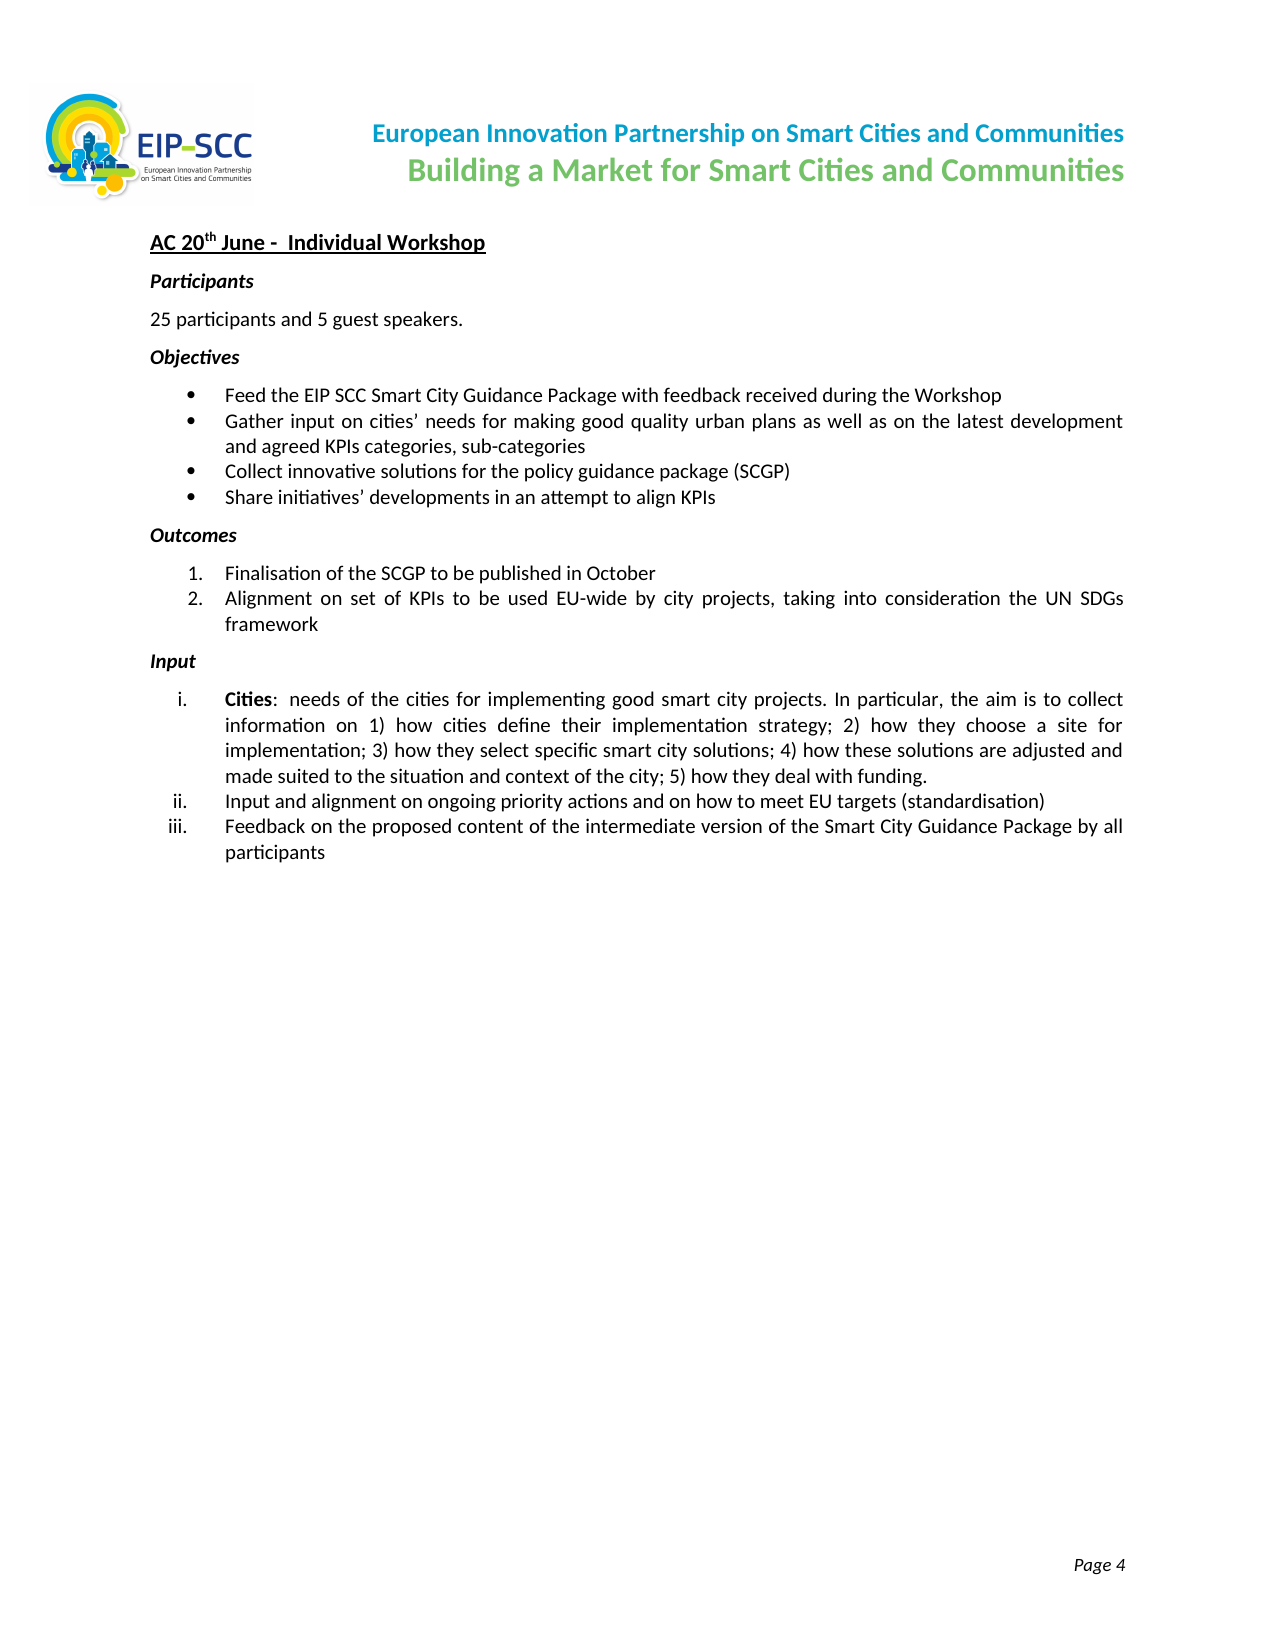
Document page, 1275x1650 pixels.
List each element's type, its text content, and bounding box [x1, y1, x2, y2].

list Cities: needs of the cities for implementing good smart city projects. In particular, the aim is to collect information on 1) how cities define their implementation strategy; 2) how they choose a site for implementation; 3) how they select specific smart city solutions; 4) how these solutions are adjusted and made suited to the situation and context of the city; 5) how they deal with funding. [187, 687, 1125, 788]
text Outcomes [150, 522, 1125, 547]
list Feed the EIP SCC Smart City Guidance Package with feedback received during the Workshop [187, 382, 1125, 408]
list Share initiatives’ developments in an attempt to align KPIs [187, 484, 1125, 509]
list Alignment on set of KPIs to be used EU-wide by city projects, taking into consideration the UN SDGs framework [187, 585, 1125, 636]
text AC 20th June - Individual Workshop [150, 228, 1125, 256]
text 25 participants and 5 guest speakers. [150, 307, 1125, 332]
text Input [150, 649, 1125, 674]
list Gather input on cities’ needs for making good quality urban plans as well as on the latest development and agreed KPIs categories, sub-categories [187, 408, 1125, 459]
text Objectives [150, 344, 1125, 370]
list Input and alignment on ongoing priority actions and on how to meet EU targets (standardisation) [187, 788, 1125, 814]
list Feedback on the proposed content of the intermediate version of the Smart City Guidance Package by all participants [187, 814, 1125, 864]
list Finalisation of the SCGP to be published in October [187, 560, 1125, 585]
list Collect innovative solutions for the policy guidance package (SCGP) [187, 459, 1125, 484]
picture [29, 83, 255, 206]
text Participants [150, 269, 1125, 294]
